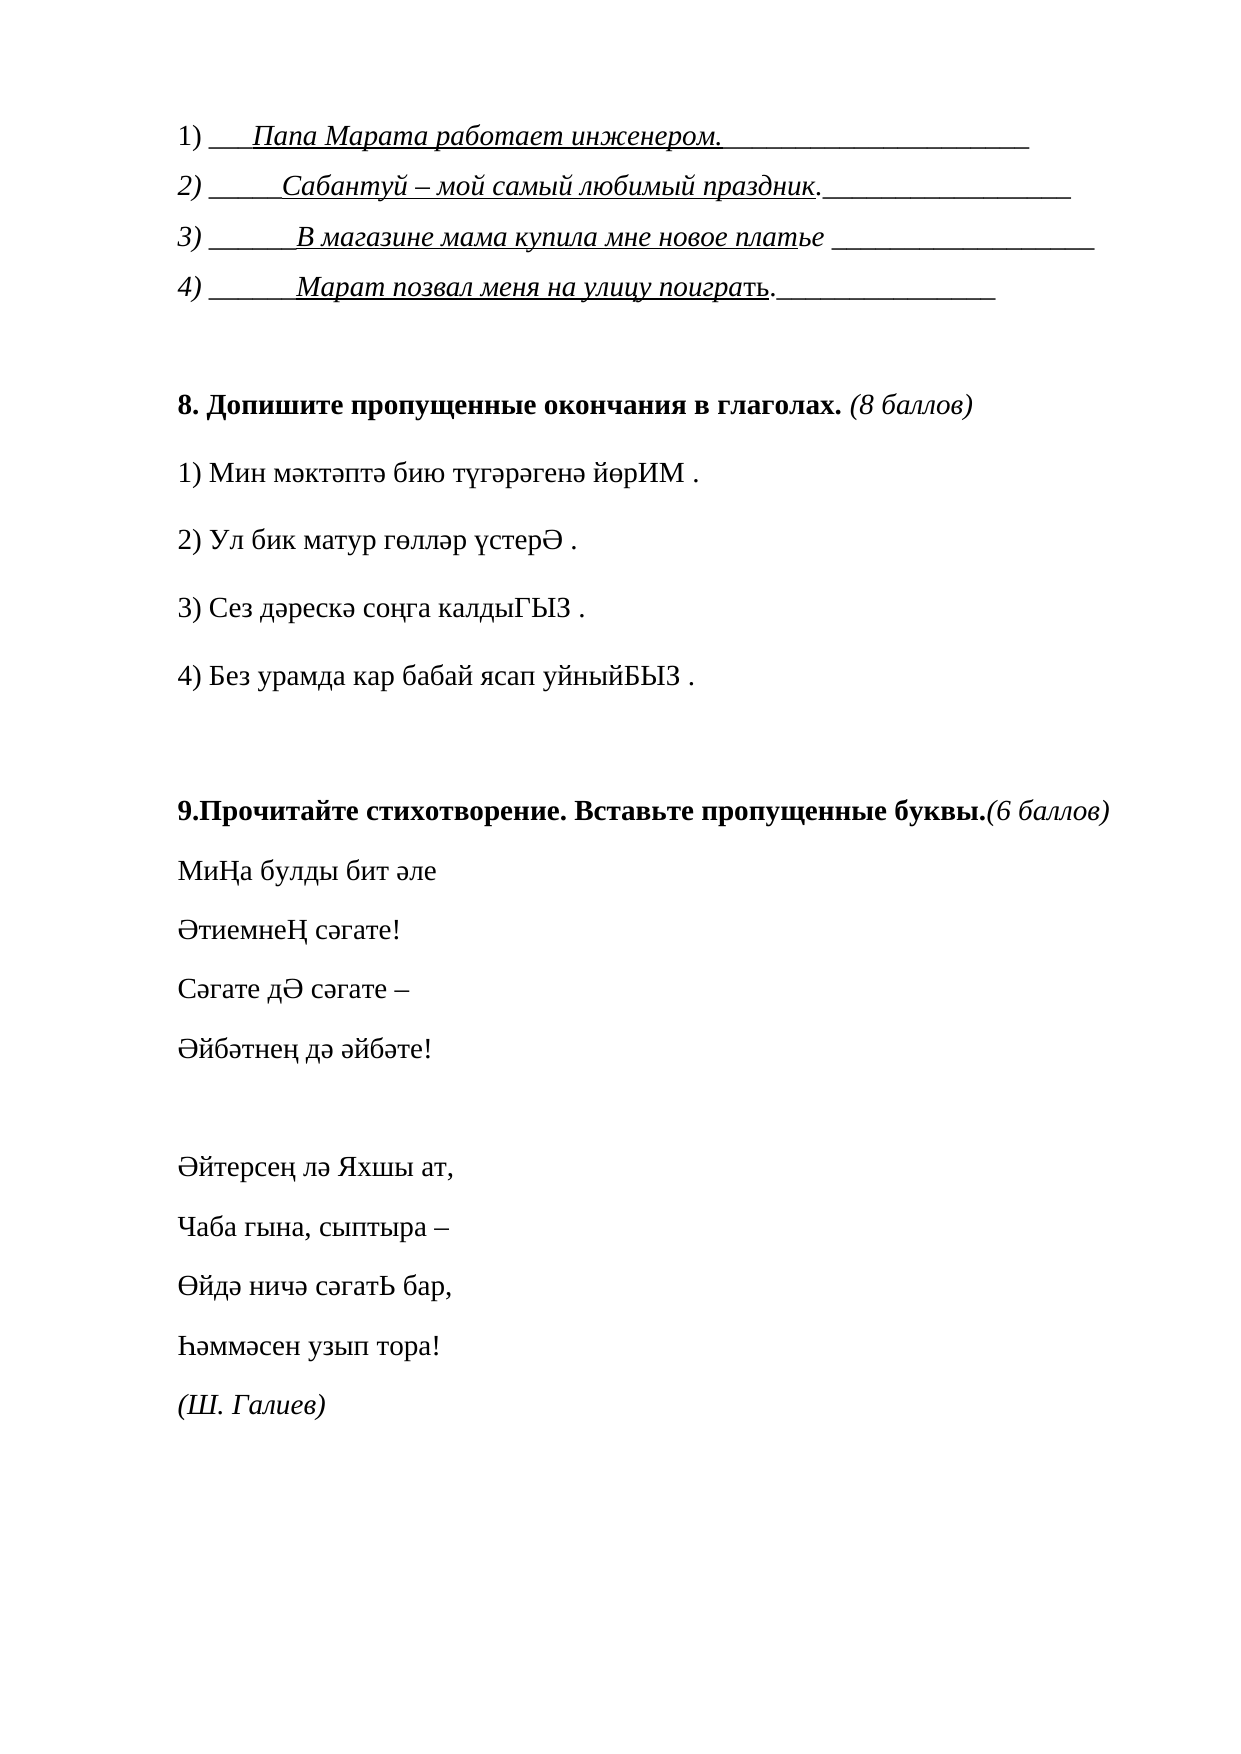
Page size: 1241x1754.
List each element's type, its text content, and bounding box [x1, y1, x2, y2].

text Әйбәтнең дә әйбәте! [177, 1031, 1152, 1064]
text 1) Мин мәктәптә бию түгәрәгенә йөрИМ . [177, 455, 1152, 488]
text Чаба гына, сыптыра – [177, 1209, 1152, 1242]
text 4) ______Марат позвал меня на улицу поиграть._______________ [177, 269, 1152, 303]
text МиҢа булды бит әле [177, 853, 1152, 886]
text Өйдә ничә сәгатЬ бар, [177, 1268, 1152, 1302]
text 3) Сез дәрескә соңга калдыГЫЗ . [177, 590, 1152, 624]
text Әйтерсең лә Яхшы ат, [177, 1149, 1152, 1183]
text 8. Допишите пропущенные окончания в глаголах. (8 баллов) [177, 387, 1152, 421]
text 2) Ул бик матур гөлләр үстерӘ . [177, 522, 1152, 556]
text Сәгате дӘ сәгате – [177, 971, 1152, 1005]
text Һәммәсен узып тора! [177, 1328, 1152, 1361]
text 3) ______В магазине мама купила мне новое платье __________________ [177, 219, 1152, 252]
text 2) _____Сабантуй – мой самый любимый праздник._________________ [177, 168, 1152, 202]
text (Ш. Галиев) [177, 1387, 1152, 1421]
text 1) ___Папа Марата работает инженером._____________________ [177, 118, 1152, 152]
text 4) Без урамда кар бабай ясап уйныйБЫЗ . [177, 658, 1152, 691]
text 9.Прочитайте стихотворение. Вставьте пропущенные буквы.(6 баллов) [177, 793, 1152, 827]
text ӘтиемнеҢ сәгате! [177, 912, 1152, 946]
